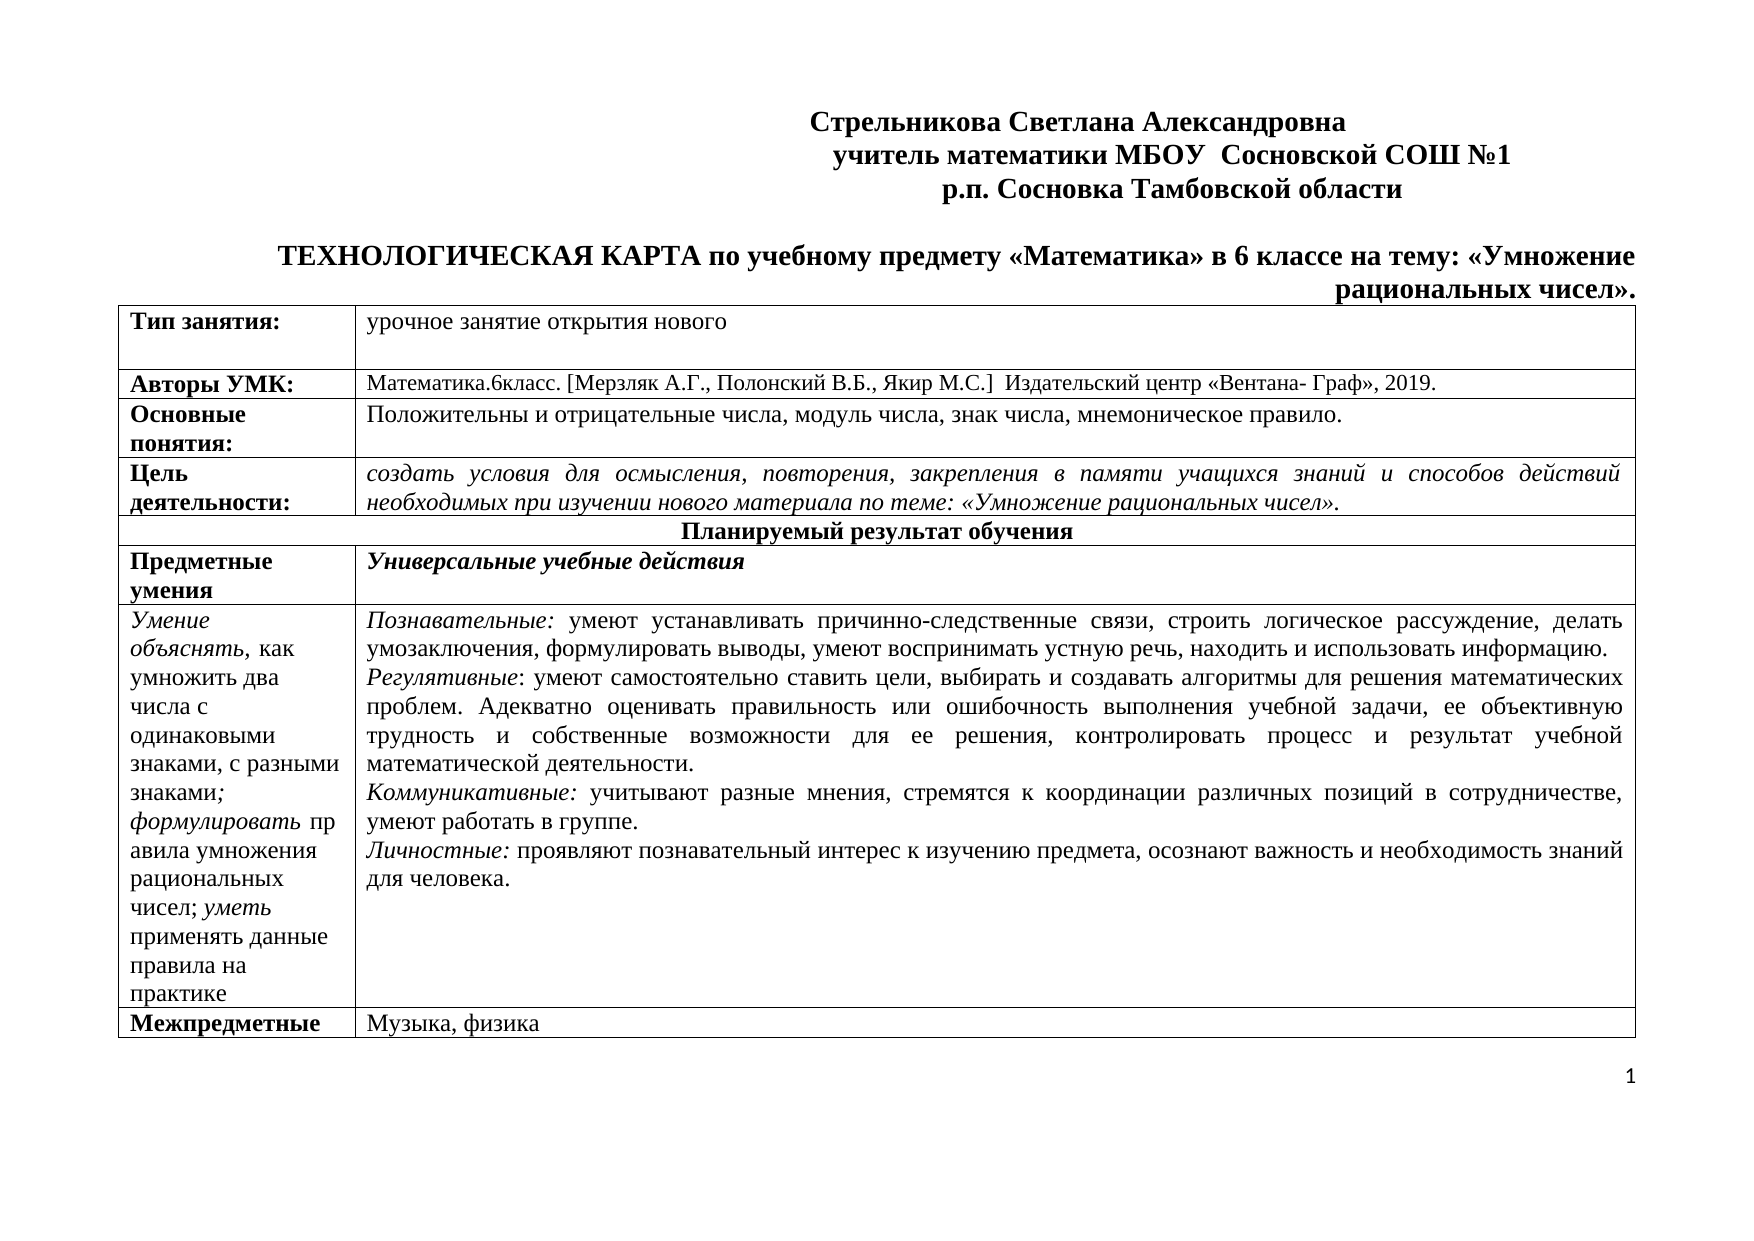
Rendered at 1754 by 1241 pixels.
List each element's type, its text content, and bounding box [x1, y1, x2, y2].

table_cell Цель деятельности: [119, 458, 355, 515]
table_cell Универсальные учебные действия [356, 546, 1635, 604]
table_cell Межпредметные связи [119, 1008, 355, 1037]
table_cell Положительны и отрицательные числа, модуль числа, знак числа, мнемоническое правило. [356, 399, 1635, 457]
table_cell создать условия для осмысления, повторения, закрепления в памяти учащихся знаний и способов действий необходимых при изучении нового материала по теме: «Умножение рациональных чисел». [356, 458, 1635, 515]
text Стрельникова Светлана Александровна [520, 104, 1636, 137]
table_cell Основные понятия: [119, 399, 355, 457]
table_header урочное занятие открытия нового [356, 306, 1635, 368]
table_cell Планируемый результат обучения [119, 516, 1635, 545]
table_cell Авторы УМК: [119, 370, 355, 398]
table_cell Музыка, физика [356, 1008, 1635, 1037]
table_header Тип занятия: [119, 306, 355, 368]
table_cell Познавательные: умеют устанавливать причинно-следственные связи, строить логическое рассуждение, делать умозаключения, формулировать выводы, умеют воспринимать устную речь, находить и использовать информацию. Регулятивные: умеют самостоятельно ставить цели, выбирать и создавать алгоритмы для решения математических проблем. Адекватно оценивать правильность или ошибочность выполнения учебной задачи, ее объективную трудность и собственные возможности для ее решения, контролировать процесс и результат учебной математической деятельности. Коммуникативные: учитывают разные мнения, стремятся к координации различных позиций в сотрудничестве, умеют работать в группе. Личностные: проявляют познавательный интерес к изучению предмета, осознают важность и необходимость знаний для человека. [356, 605, 1635, 1007]
table_cell Предметные умения [119, 546, 355, 604]
table_cell Умение объяснять, как умножить два числа с одинаковыми знаками, с разными знаками; формулировать правила умножения рациональных чисел; уметь применять данные правила на практике [119, 605, 355, 1007]
table_cell Математика.6класс. [Мерзляк А.Г., Полонский В.Б., Якир М.С.] Издательский центр «Вентана- Граф», 2019. [356, 370, 1635, 398]
text учитель математики МБОУ Сосновской СОШ №1 [634, 137, 1636, 171]
text р.п. Сосновка Тамбовской области [634, 171, 1636, 204]
text ТЕХНОЛОГИЧЕСКАЯ КАРТА по учебному предмету «Математика» в 6 классе на тему: «Умножение рациональных чисел». [118, 238, 1636, 305]
